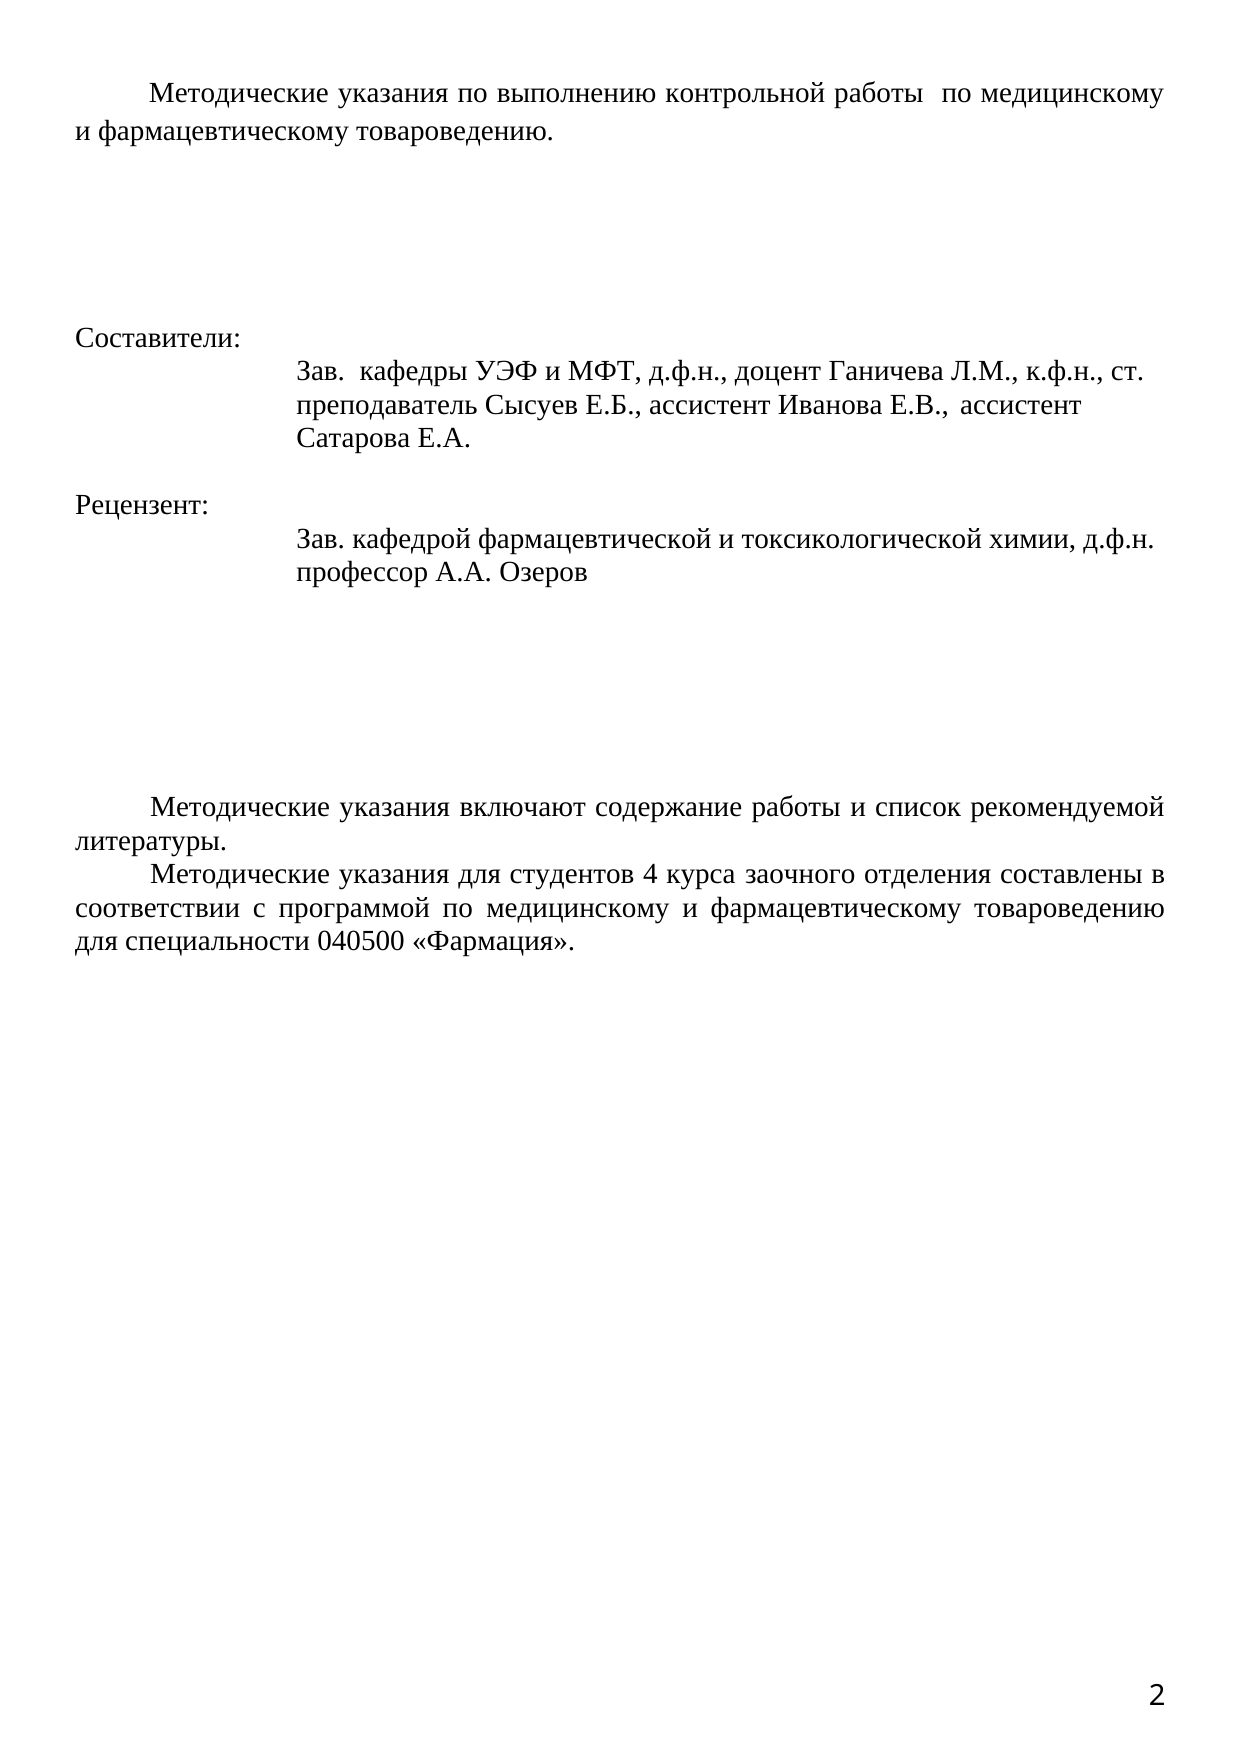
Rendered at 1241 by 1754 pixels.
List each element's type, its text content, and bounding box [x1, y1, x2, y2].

text Методические указания включают содержание работы и список рекомендуемой литературы. [75, 789, 1165, 856]
text Составители: [75, 320, 1165, 353]
text Рецензент: [75, 487, 1165, 521]
text Зав. кафедрой фармацевтической и токсикологической химии, д.ф.н. профессор А.А. Озеров [296, 521, 1165, 588]
text Методические указания по выполнению контрольной работы по медицинскому и фармацевтическому товароведению. [75, 75, 1165, 147]
text Методические указания для студентов 4 курса заочного отделения составлены в соответствии с программой по медицинскому и фармацевтическому товароведению для специальности 040500 «Фармация». [75, 856, 1165, 957]
text Зав. кафедры УЭФ и МФТ, д.ф.н., доцент Ганичева Л.М., к.ф.н., ст. преподаватель Сысуев Е.Б., ассистент Иванова Е.В., ассистент Сатарова Е.А. [296, 353, 1165, 454]
